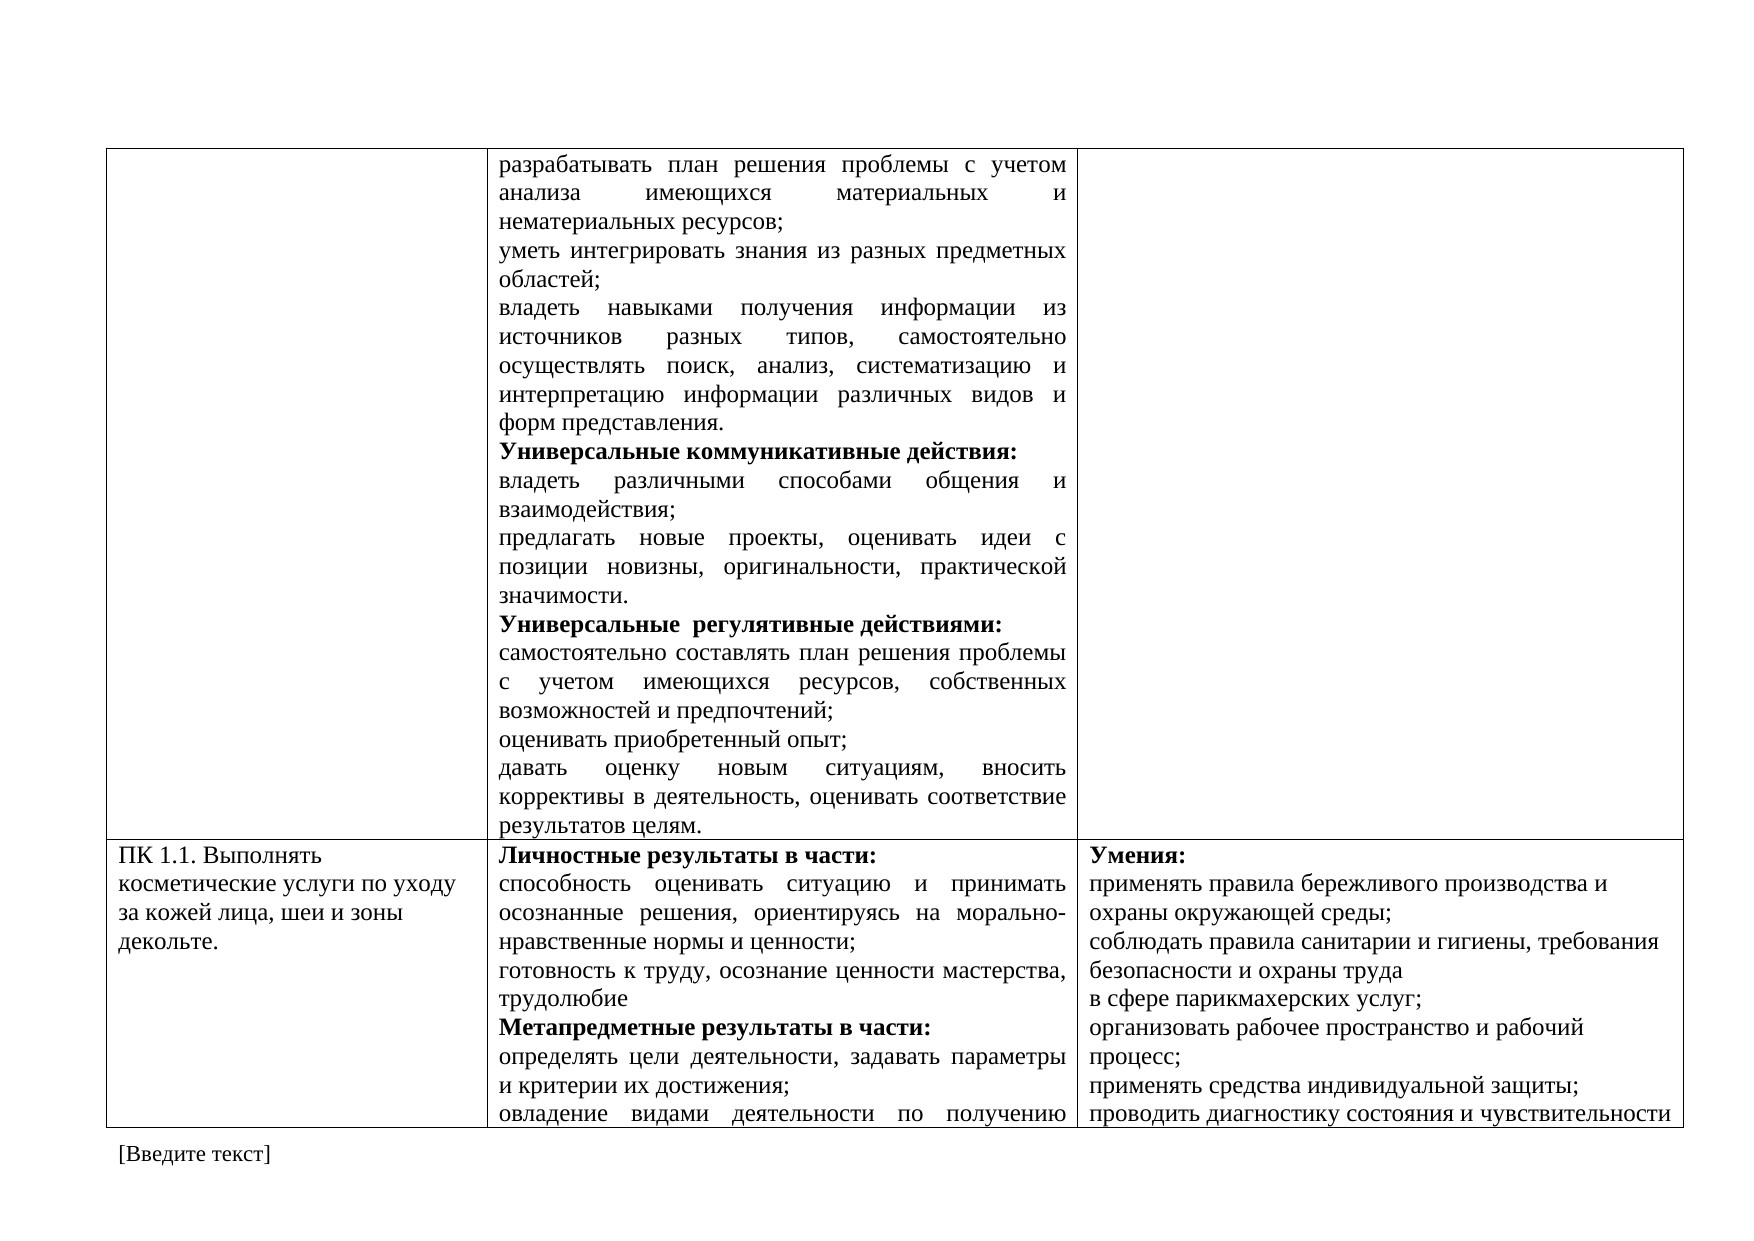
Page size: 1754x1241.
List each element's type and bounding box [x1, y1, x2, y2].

table_cell [107, 149, 487, 839]
table_cell [1078, 149, 1683, 839]
table_cell [107, 840, 487, 1127]
table_cell [488, 149, 1077, 839]
table_cell [488, 840, 1077, 1127]
table_cell [1078, 840, 1683, 1127]
